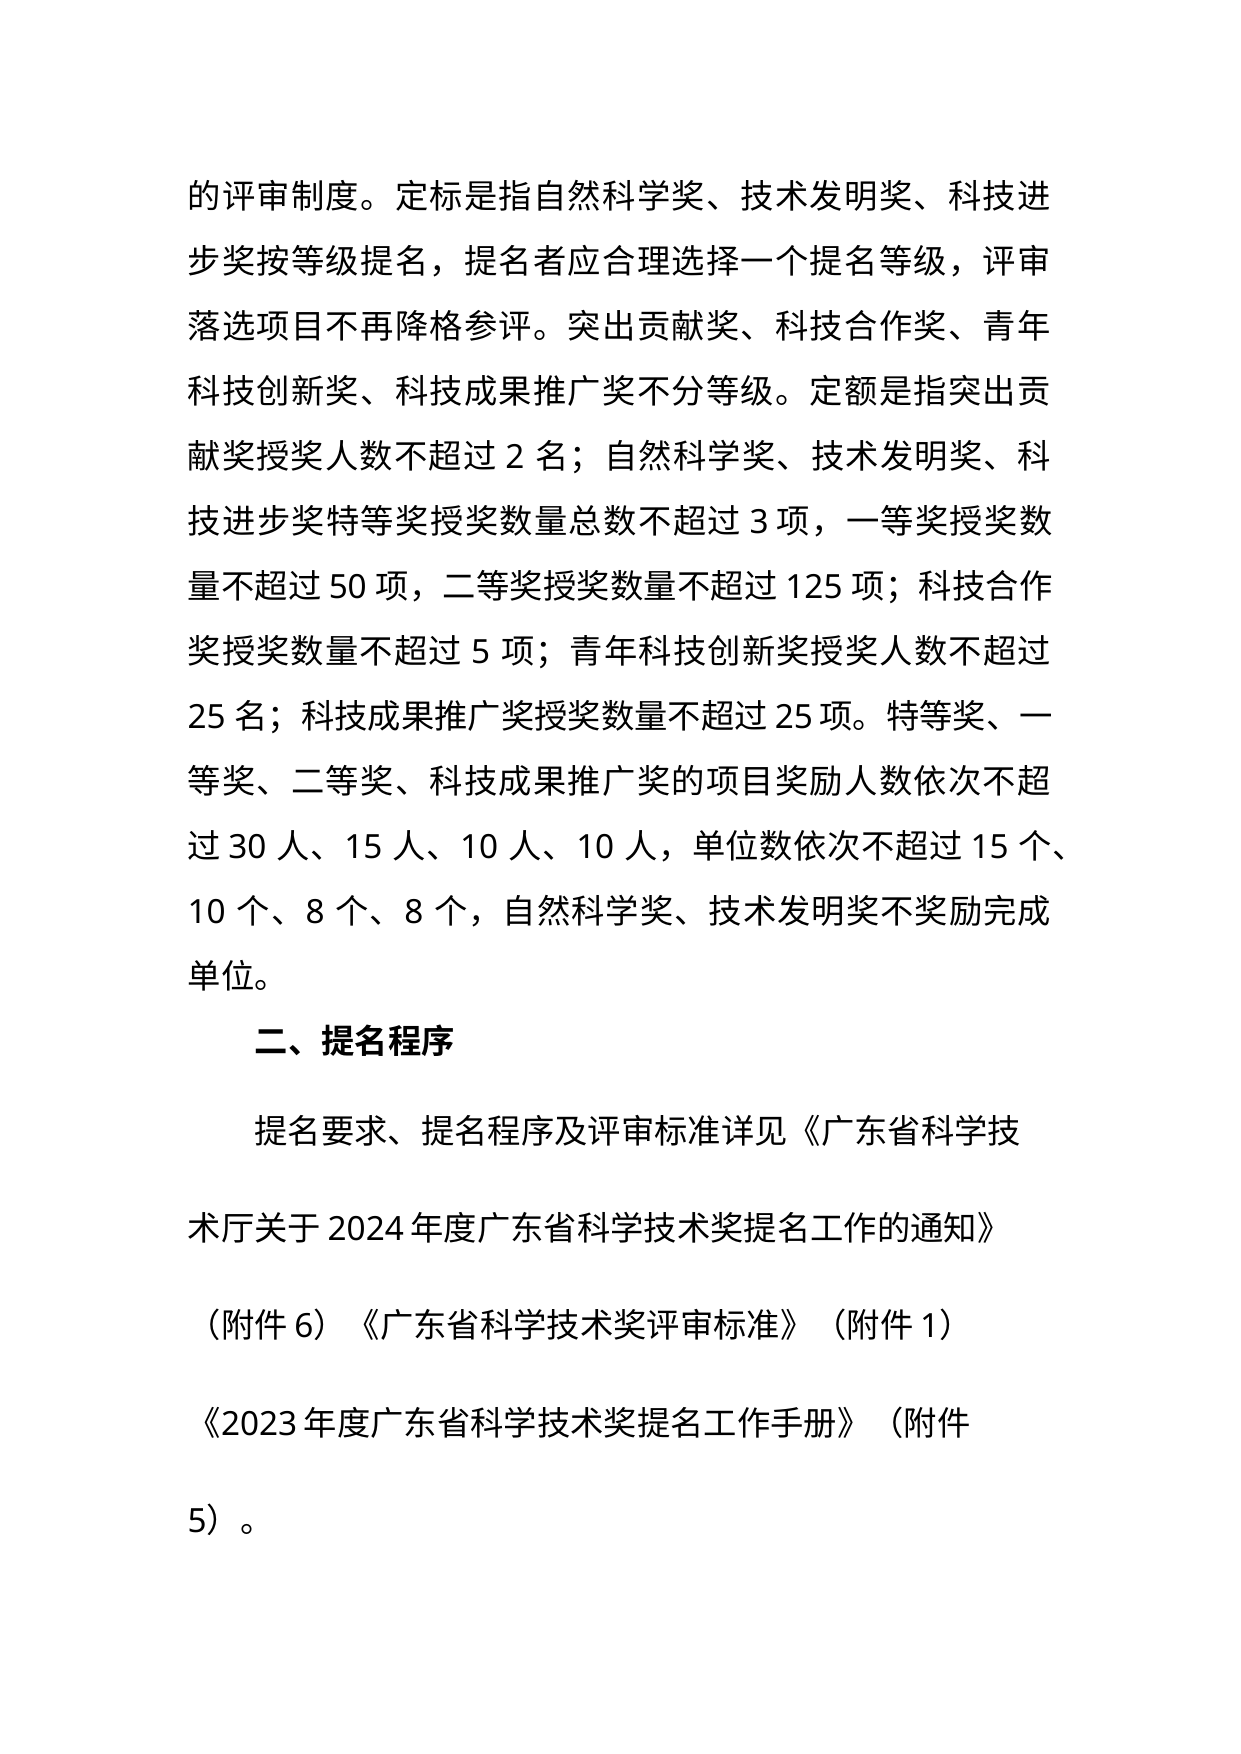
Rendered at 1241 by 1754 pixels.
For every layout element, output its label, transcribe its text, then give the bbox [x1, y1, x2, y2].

text 提名要求、提名程序及评审标准详见《广东省科学技术厅关于2024年度广东省科学技术奖提名工作的通知》（附件6）《广东省科学技术奖评审标准》（附件1）《2023年度广东省科学技术奖提名工作手册》（附件5）。 [187, 1096, 1053, 1551]
text 二、提名程序 [187, 1007, 1053, 1072]
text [187, 162, 1053, 1007]
